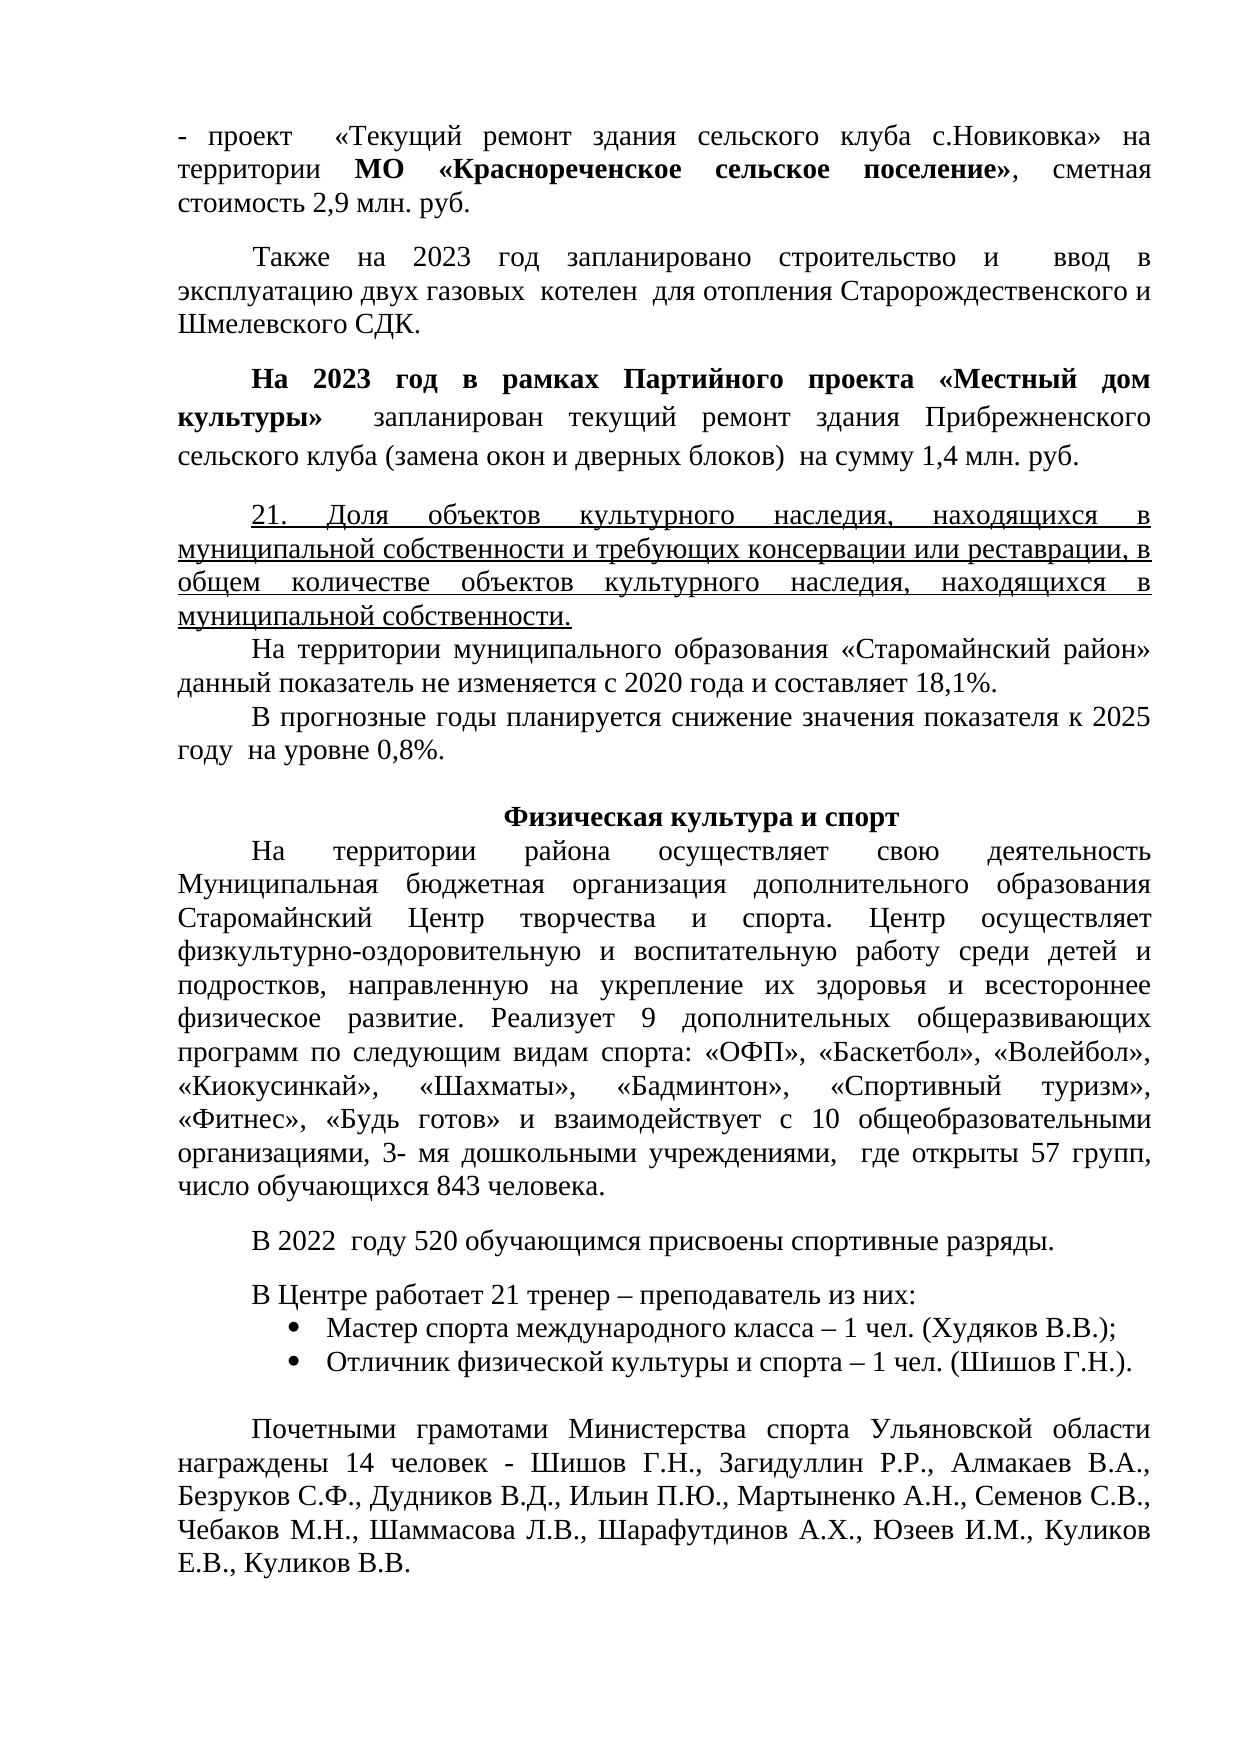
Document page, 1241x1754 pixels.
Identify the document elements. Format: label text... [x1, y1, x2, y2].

text Физическая культура и спорт [177, 799, 1152, 833]
text На территории муниципального образования «Старомайнский район» данный показатель не изменяется с 2020 года и составляет 18,1%. [177, 632, 1152, 699]
text В прогнозные годы планируется снижение значения показателя к 2025 году на уровне 0,8%. [177, 699, 1152, 766]
text В Центре работает 21 тренер – преподаватель из них: [177, 1277, 1152, 1311]
text На территории района осуществляет свою деятельность Муниципальная бюджетная организация дополнительного образования Старомайнский Центр творчества и спорта. Центр осуществляет физкультурно-оздоровительную и воспитательную работу среди детей и подростков, направленную на укрепление их здоровья и всестороннее физическое развитие. Реализует 9 дополнительных общеразвивающих программ по следующим видам спорта: «ОФП», «Баскетбол», «Волейбол», «Киокусинкай», «Шахматы», «Бадминтон», «Спортивный туризм», «Фитнес», «Будь готов» и взаимодействует с 10 общеобразовательными организациями, 3- мя дошкольными учреждениями, где открыты 57 групп, число обучающихся 843 человека. [177, 833, 1152, 1202]
text 21. Доля объектов культурного наследия, находящихся в муниципальной собственности и требующих консервации или реставрации, в общем количестве объектов культурного наследия, находящихся в муниципальной собственности. [177, 595, 1152, 632]
text 21. Доля объектов культурного наследия, находящихся в муниципальной собственности и требующих консервации или реставрации, в общем количестве объектов культурного наследия, находящихся в муниципальной собственности. [177, 497, 1152, 560]
text На 2023 год в рамках Партийного проекта «Местный дом культуры» запланирован текущий ремонт здания Прибрежненского сельского клуба (замена окон и дверных блоков) на сумму 1,4 млн. руб. [177, 361, 1152, 472]
list Мастер спорта международного класса – 1 чел. (Худяков В.В.); [288, 1311, 1152, 1344]
list Отличник физической культуры и спорта – 1 чел. (Шишов Г.Н.). [288, 1344, 1152, 1378]
text Почетными грамотами Министерства спорта Ульяновской области награждены 14 человек - Шишов Г.Н., Загидуллин Р.Р., Алмакаев В.А., Безруков С.Ф., Дудников В.Д., Ильин П.Ю., Мартыненко А.Н., Семенов С.В., Чебаков М.Н., Шаммасова Л.В., Шарафутдинов А.Х., Юзеев И.М., Куликов Е.В., Куликов В.В. [177, 1411, 1152, 1579]
text Также на 2023 год запланировано строительство и ввод в эксплуатацию двух газовых котелен для отопления Старорождественского и Шмелевского СДК. [177, 239, 1152, 340]
text - проект «Текущий ремонт здания сельского клуба с.Новиковка» на территории МО «Краснореченское сельское поселение», сметная стоимость 2,9 млн. руб. [177, 118, 1152, 219]
text 21. Доля объектов культурного наследия, находящихся в муниципальной собственности и требующих консервации или реставрации, в общем количестве объектов культурного наследия, находящихся в муниципальной собственности. [177, 561, 1152, 594]
text В 2022 году 520 обучающимся присвоены спортивные разряды. [177, 1223, 1152, 1256]
